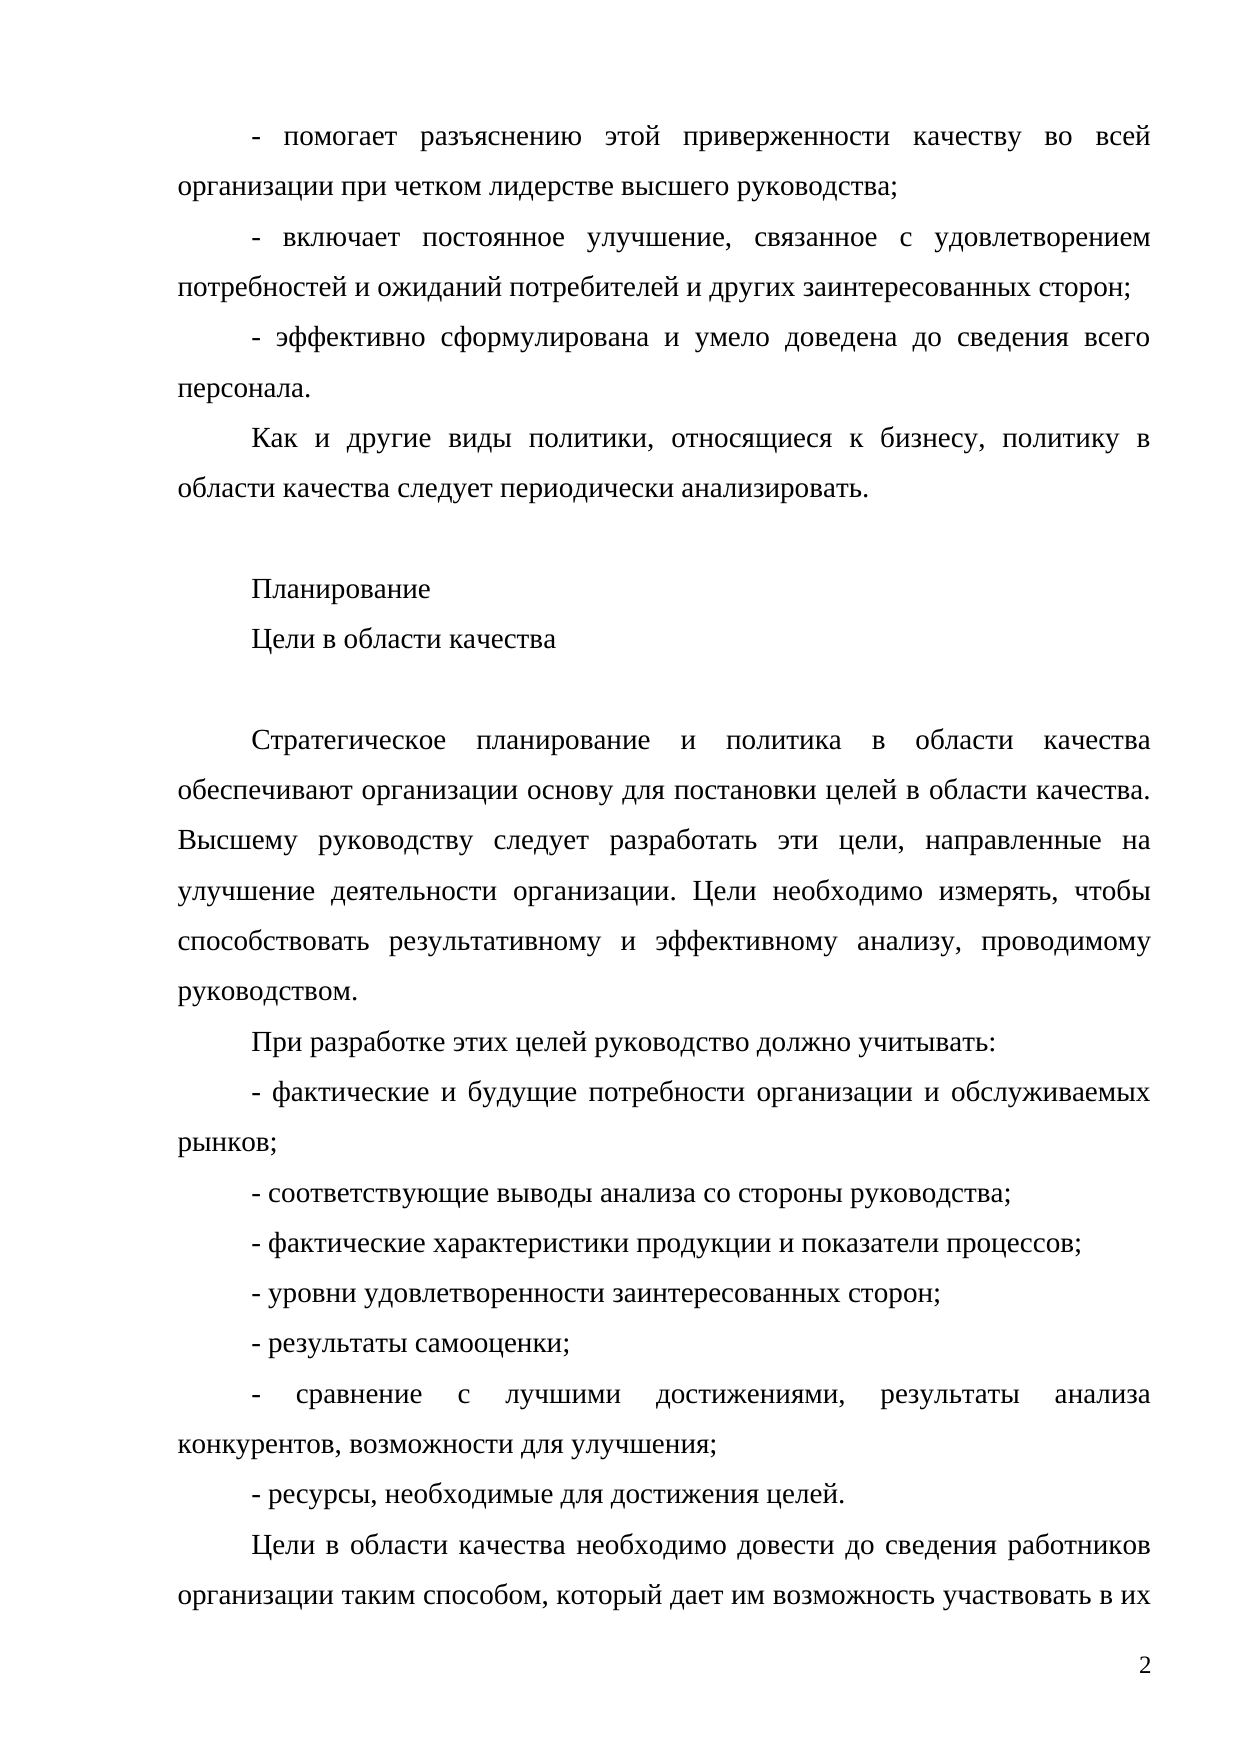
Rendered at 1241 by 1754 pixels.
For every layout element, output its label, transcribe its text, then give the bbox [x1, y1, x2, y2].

text Стратегическое планирование и политика в области качества обеспечивают организации основу для постановки целей в области качества. Высшему руководству следует разработать эти цели, направленные на улучшение деятельности организации. Цели необходимо измерять, чтобы способствовать результативному и эффективному анализу, проводимому руководством. [177, 722, 1152, 1007]
text - результаты самооценки; [177, 1326, 1152, 1359]
text - соответствующие выводы анализа со стороны руководства; [177, 1175, 1152, 1208]
text Как и другие виды политики, относящиеся к бизнесу, политику в области качества следует периодически анализировать. [177, 420, 1152, 504]
text - помогает разъяснению этой приверженности качеству во всей организации при четком лидерстве высшего руководства; [177, 118, 1152, 202]
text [177, 1527, 1152, 1611]
subtitle Планирование [177, 571, 1152, 604]
text - фактические характеристики продукции и показатели процессов; [177, 1225, 1152, 1258]
text - ресурсы, необходимые для достижения целей. [177, 1477, 1152, 1510]
text - сравнение с лучшими достижениями, результаты анализа конкурентов, возможности для улучшения; [177, 1376, 1152, 1460]
text - фактические и будущие потребности организации и обслуживаемых рынков; [177, 1074, 1152, 1158]
text - уровни удовлетворенности заинтересованных сторон; [177, 1275, 1152, 1309]
text Цели в области качества [177, 621, 1152, 655]
text - эффективно сформулирована и умело доведена до сведения всего персонала. [177, 319, 1152, 403]
text - включает постоянное улучшение, связанное с удовлетворением потребностей и ожиданий потребителей и других заинтересованных сторон; [177, 219, 1152, 303]
text При разработке этих целей руководство должно учитывать: [177, 1024, 1152, 1057]
